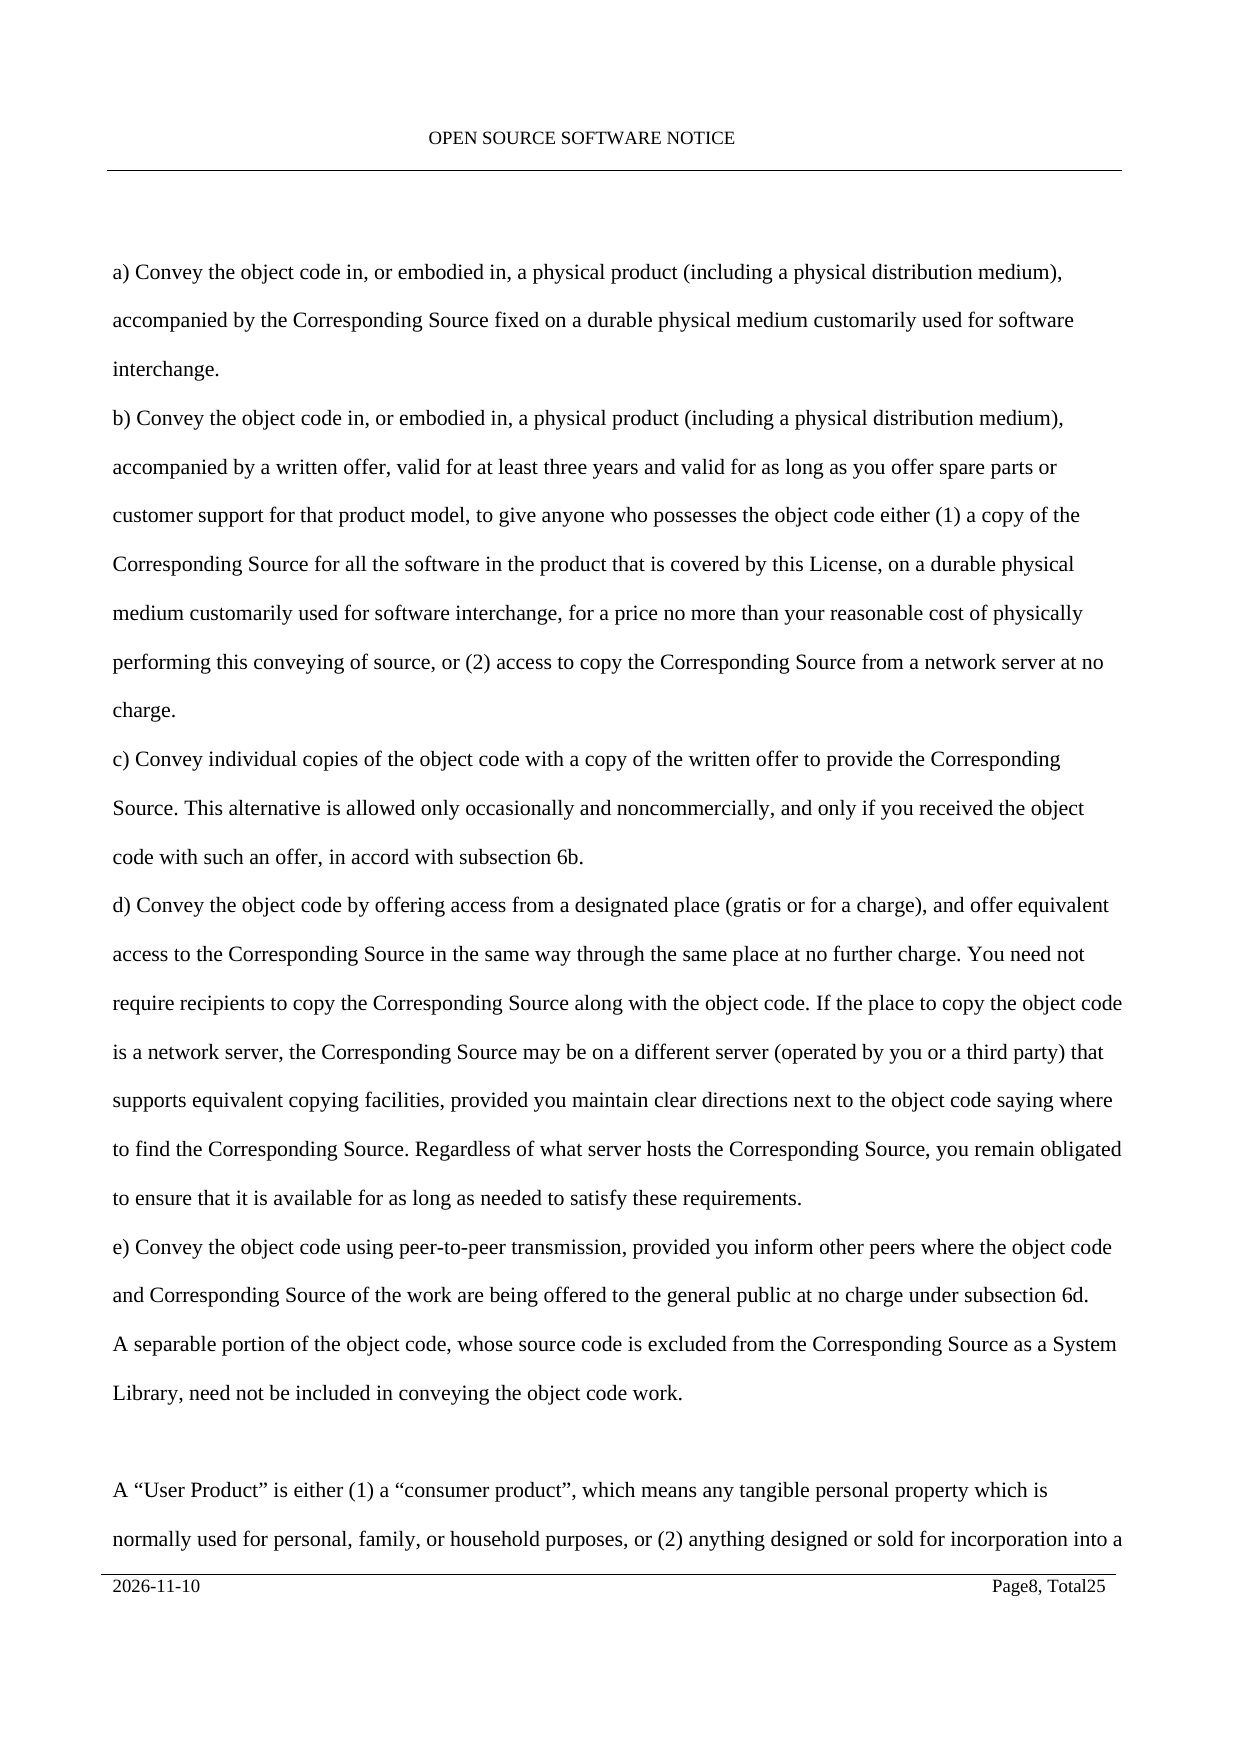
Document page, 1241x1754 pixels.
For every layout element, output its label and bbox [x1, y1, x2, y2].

text [112, 206, 1128, 1555]
